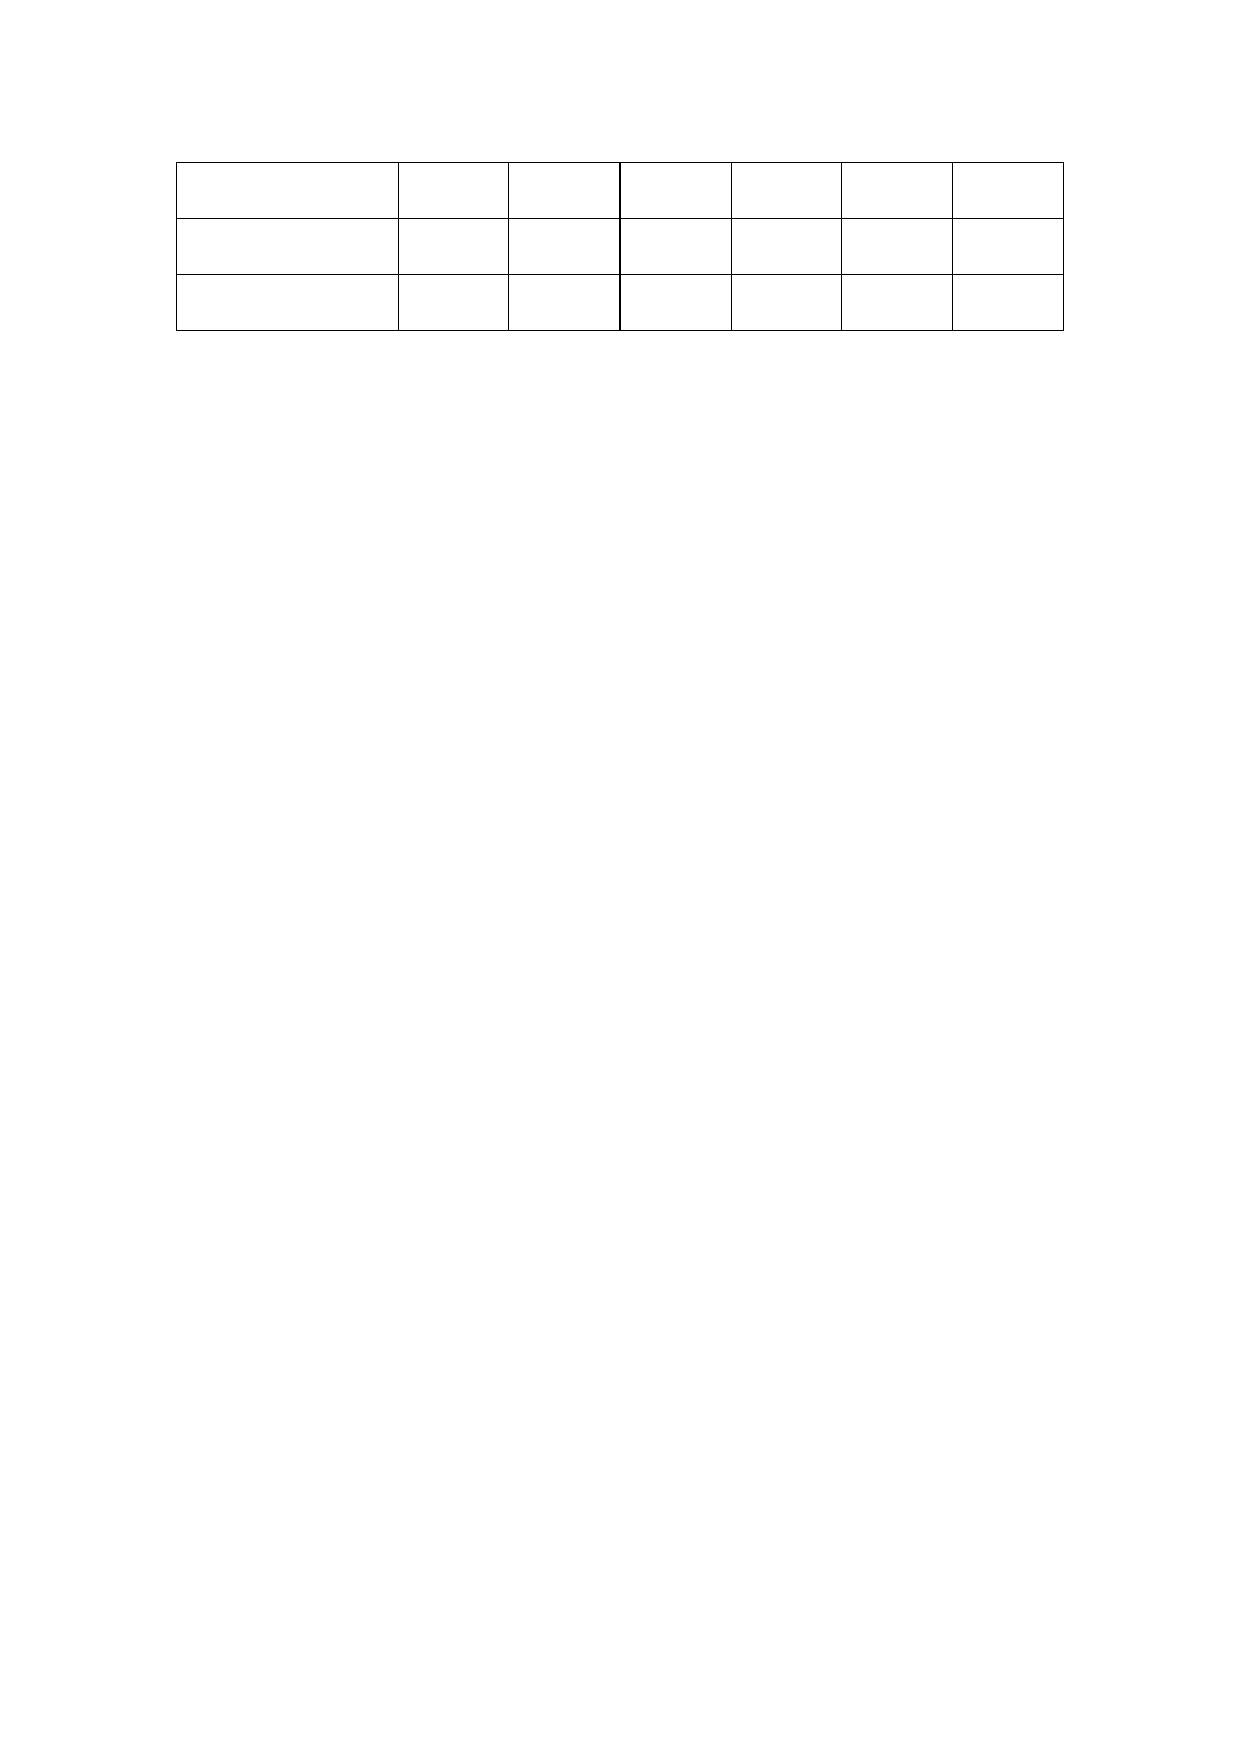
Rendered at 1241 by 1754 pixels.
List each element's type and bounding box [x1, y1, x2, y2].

table_cell [953, 163, 1063, 218]
table_cell [399, 275, 508, 330]
table_cell [842, 219, 952, 274]
table_cell [621, 163, 731, 218]
table_cell [842, 163, 952, 218]
table_cell [399, 219, 508, 274]
table_cell [621, 219, 731, 274]
table_cell [509, 163, 619, 218]
table_cell [399, 163, 508, 218]
table_cell [621, 275, 731, 330]
table_cell [509, 219, 619, 274]
table_cell [953, 275, 1063, 330]
table_cell [732, 275, 841, 330]
table_cell [177, 219, 398, 274]
table_cell [177, 275, 398, 330]
table_cell [732, 219, 841, 274]
table_cell [509, 275, 619, 330]
table_cell [953, 219, 1063, 274]
table_cell [842, 275, 952, 330]
table_cell [732, 163, 841, 218]
table_cell [177, 163, 398, 218]
